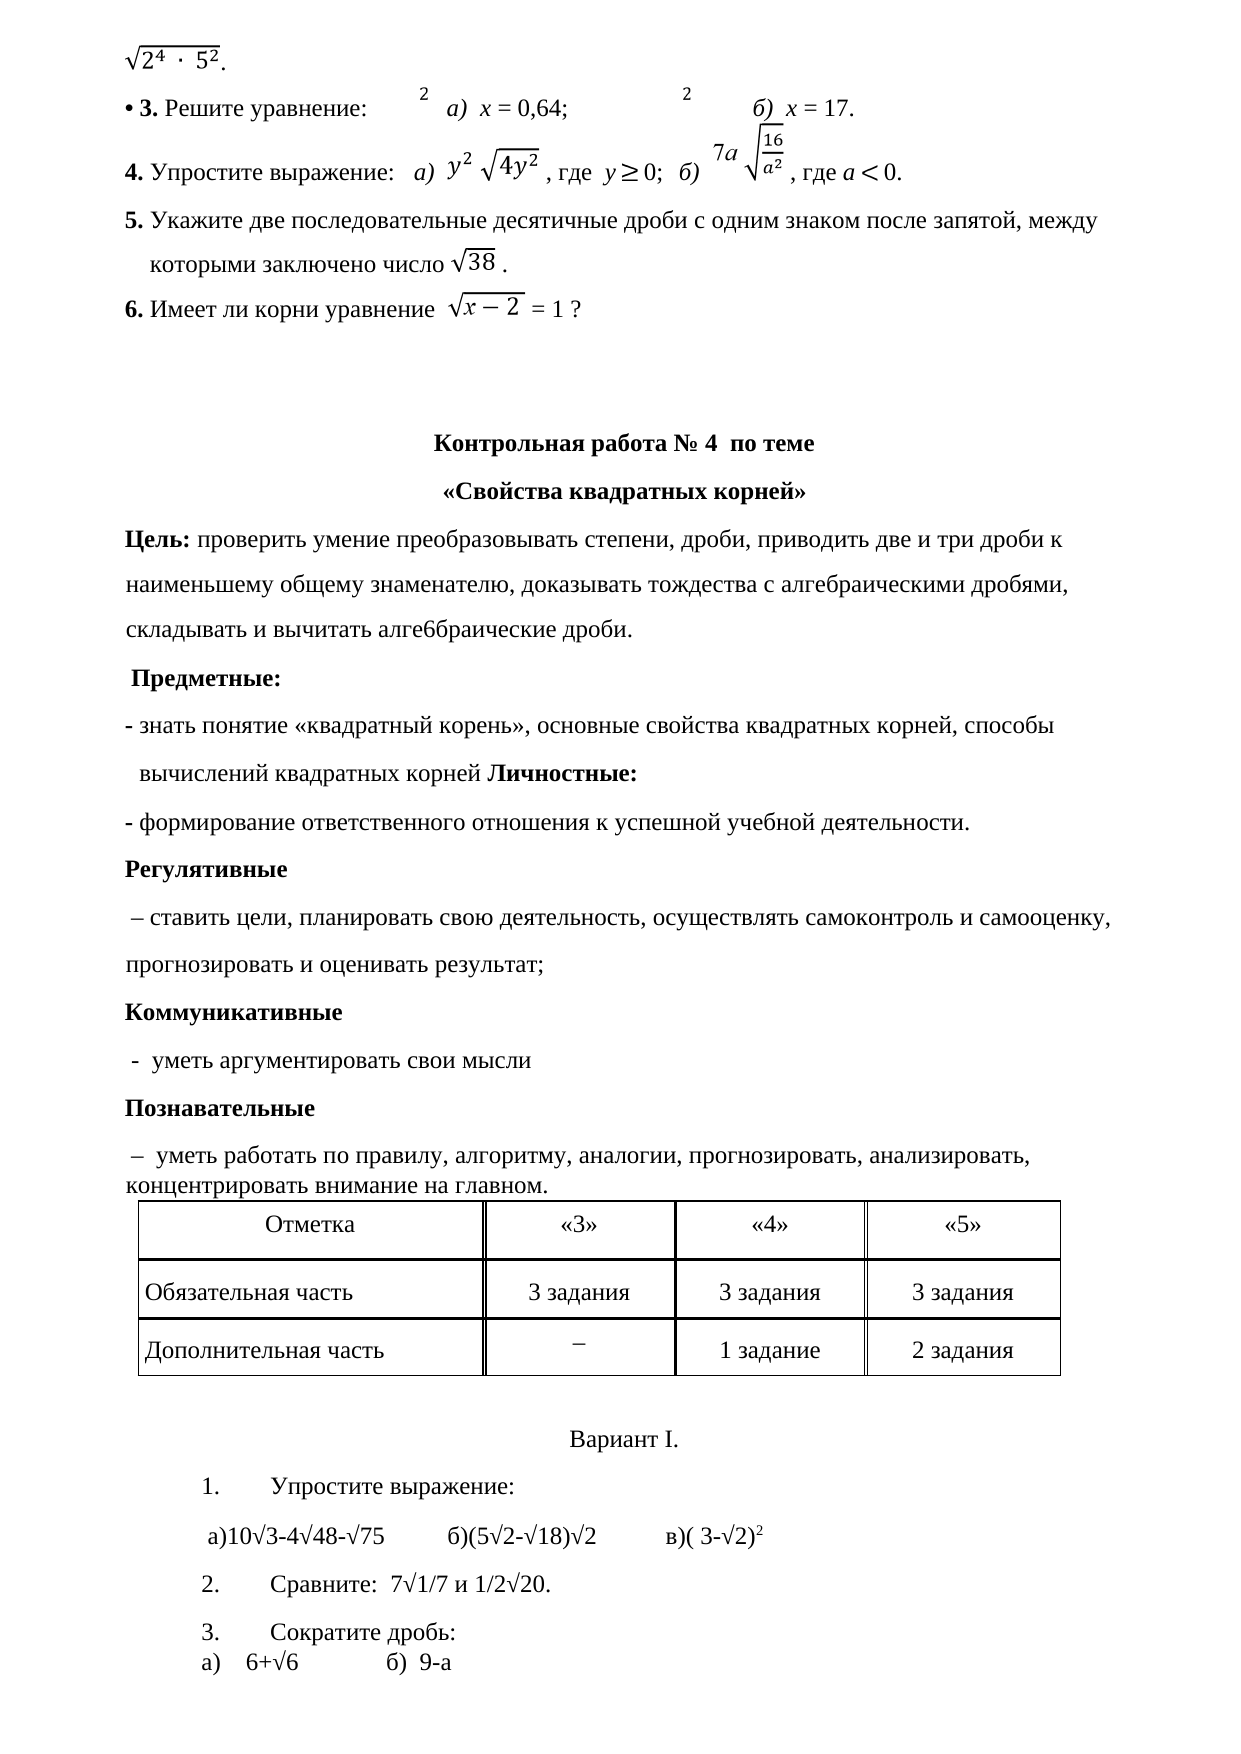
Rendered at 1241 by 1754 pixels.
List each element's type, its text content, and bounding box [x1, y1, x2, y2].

text а) 6+√6 б) 9-а [201, 1647, 1123, 1676]
picture [861, 164, 878, 181]
text Цель: проверить умение преобразовывать степени, дроби, приводить две и три дроби к наименьшему общему знаменателю, доказывать тождества с алгебраическими дробями, складывать и вычитать алге6браические дроби. [124, 524, 1123, 643]
list Укажите две последовательные десятичные дроби с одним знаком после запятой, между которыми заключено число . [124, 205, 1123, 277]
table_header Отметка [139, 1202, 482, 1258]
list 3. Решите уравнение: а) х = 0,64; б) х = 17. [124, 93, 1123, 122]
picture [712, 123, 784, 181]
picture [682, 86, 691, 100]
list Сократите дробь: [201, 1617, 1123, 1645]
table_cell 3 задания [487, 1261, 674, 1317]
list Имеет ли корни уравнение = 1 ? [124, 292, 1123, 322]
list Упростите выражение: а) , где y 0; б) , где a 0. [124, 123, 1123, 186]
text – уметь работать по правилу, алгоритму, аналогии, прогнозировать, анализировать, концентрировать внимание на главном. [124, 1140, 1123, 1199]
list Упростите выражение: [201, 1471, 1123, 1500]
table_cell 3 задания [868, 1261, 1060, 1317]
picture [419, 86, 428, 100]
list формирование ответственного отношения к успешной учебной деятельности. [124, 807, 1123, 835]
text Предметные: [124, 663, 1126, 692]
picture [446, 148, 540, 181]
table_cell Обязательная часть [139, 1261, 482, 1317]
text Контрольная работа № 4 по теме «Свойства квадратных корней» [371, 428, 877, 505]
table_header «5» [868, 1202, 1060, 1258]
list знать понятие «квадратный корень», основные свойства квадратных корней, способы вычислений квадратных корней Личностные: [124, 710, 1123, 787]
picture [447, 292, 526, 317]
text . [124, 44, 1123, 75]
list Сравните: 7√1/7 и 1/2√20. [201, 1569, 1123, 1598]
text – ставить цели, планировать свою деятельность, осуществлять самоконтроль и самооценку, прогнозировать и оценивать результат; [124, 902, 1123, 978]
table_header «4» [677, 1202, 864, 1258]
text Коммуникативные [124, 997, 1126, 1026]
table_cell 2 задания [868, 1320, 1060, 1375]
table_cell Дополнительная часть [139, 1320, 482, 1375]
table_cell 3 задания [677, 1261, 864, 1317]
table_cell – [487, 1320, 674, 1375]
text Регулятивные [124, 854, 1126, 883]
text Вариант I. [138, 1424, 1110, 1453]
text - уметь аргументировать свои мысли [124, 1045, 1123, 1073]
picture [124, 44, 220, 70]
table_cell 1 задание [677, 1320, 864, 1375]
text а)10√3-4√48-√75 б)(5√2-√18)√2 в)( 3-√2)2 [201, 1521, 1123, 1550]
table_header «3» [487, 1202, 674, 1258]
text Познавательные [124, 1093, 1126, 1122]
picture [622, 162, 638, 181]
picture [450, 247, 496, 272]
